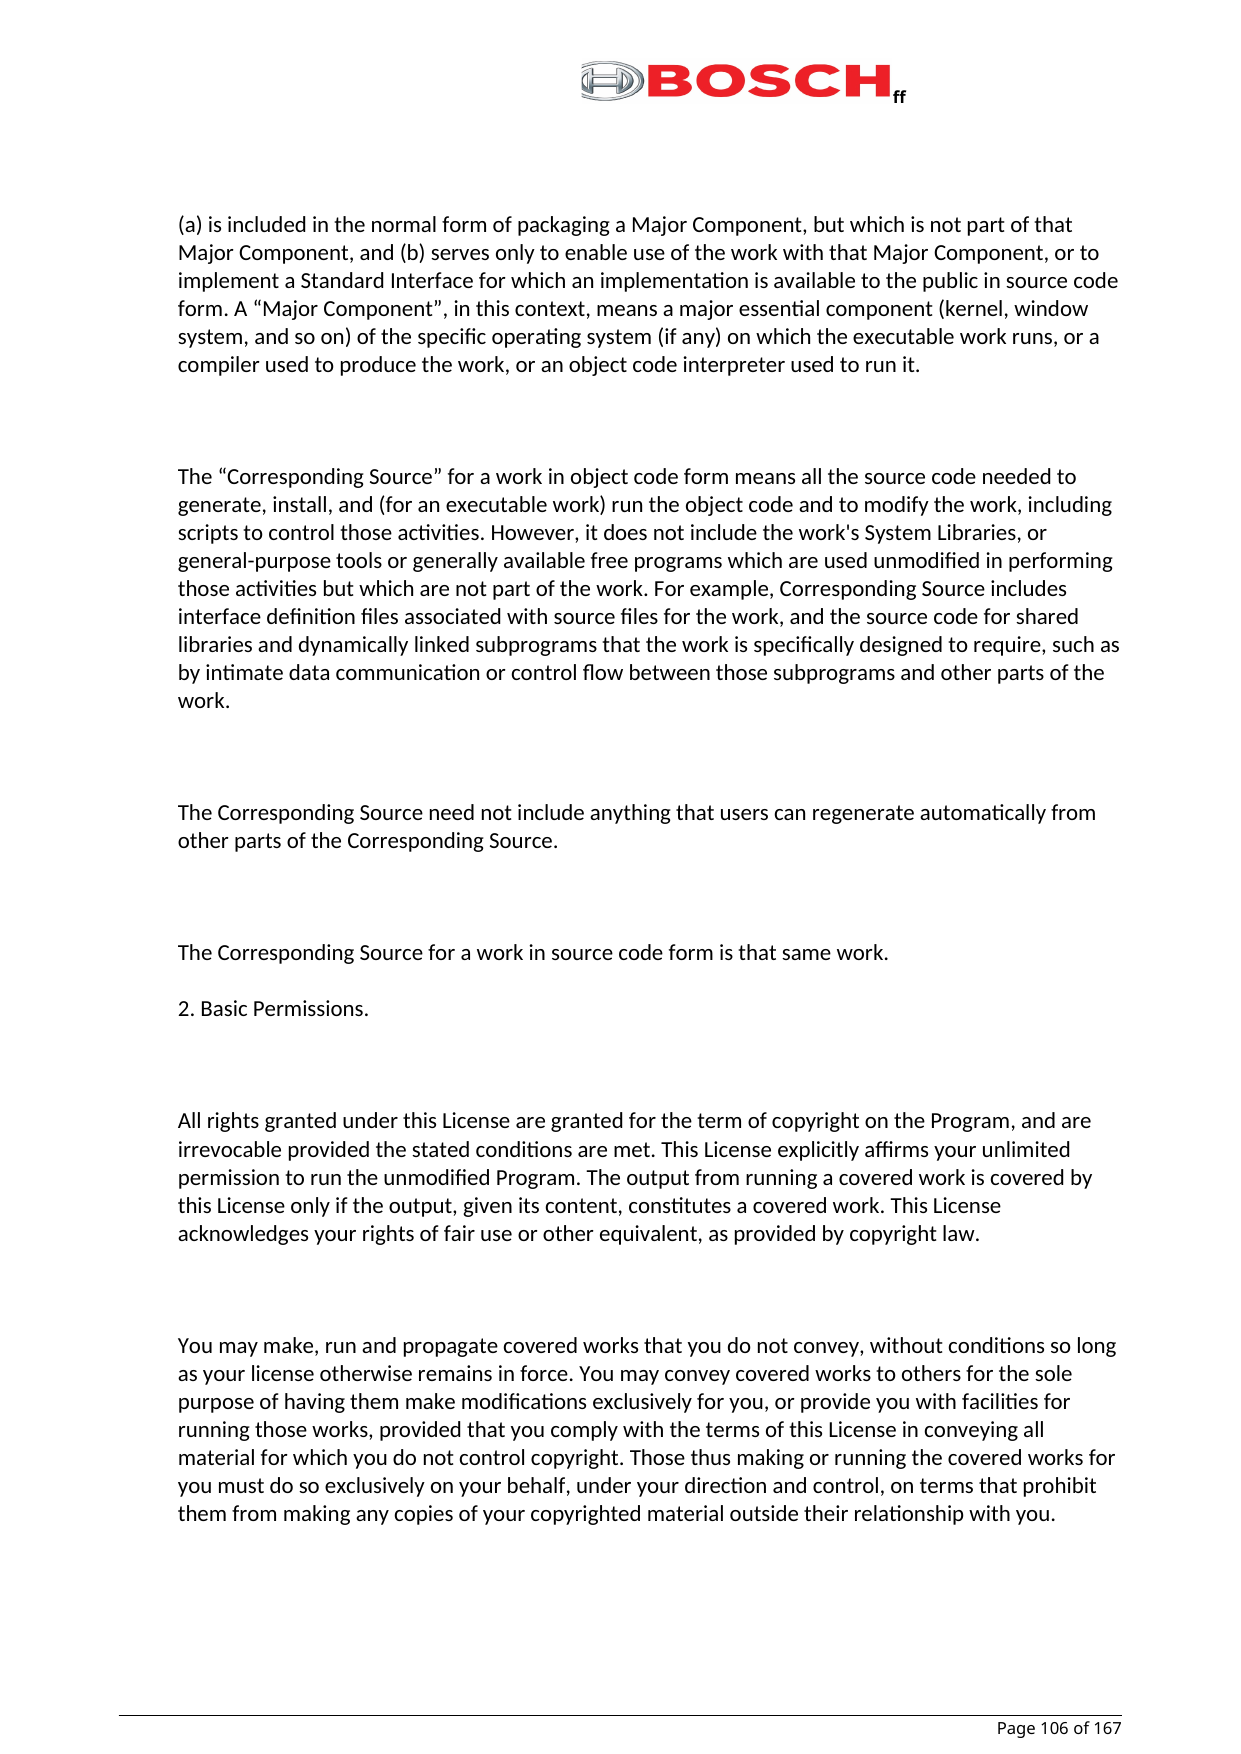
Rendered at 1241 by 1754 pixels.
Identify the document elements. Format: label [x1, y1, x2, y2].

picture [581, 58, 893, 104]
text [178, 210, 1122, 1611]
